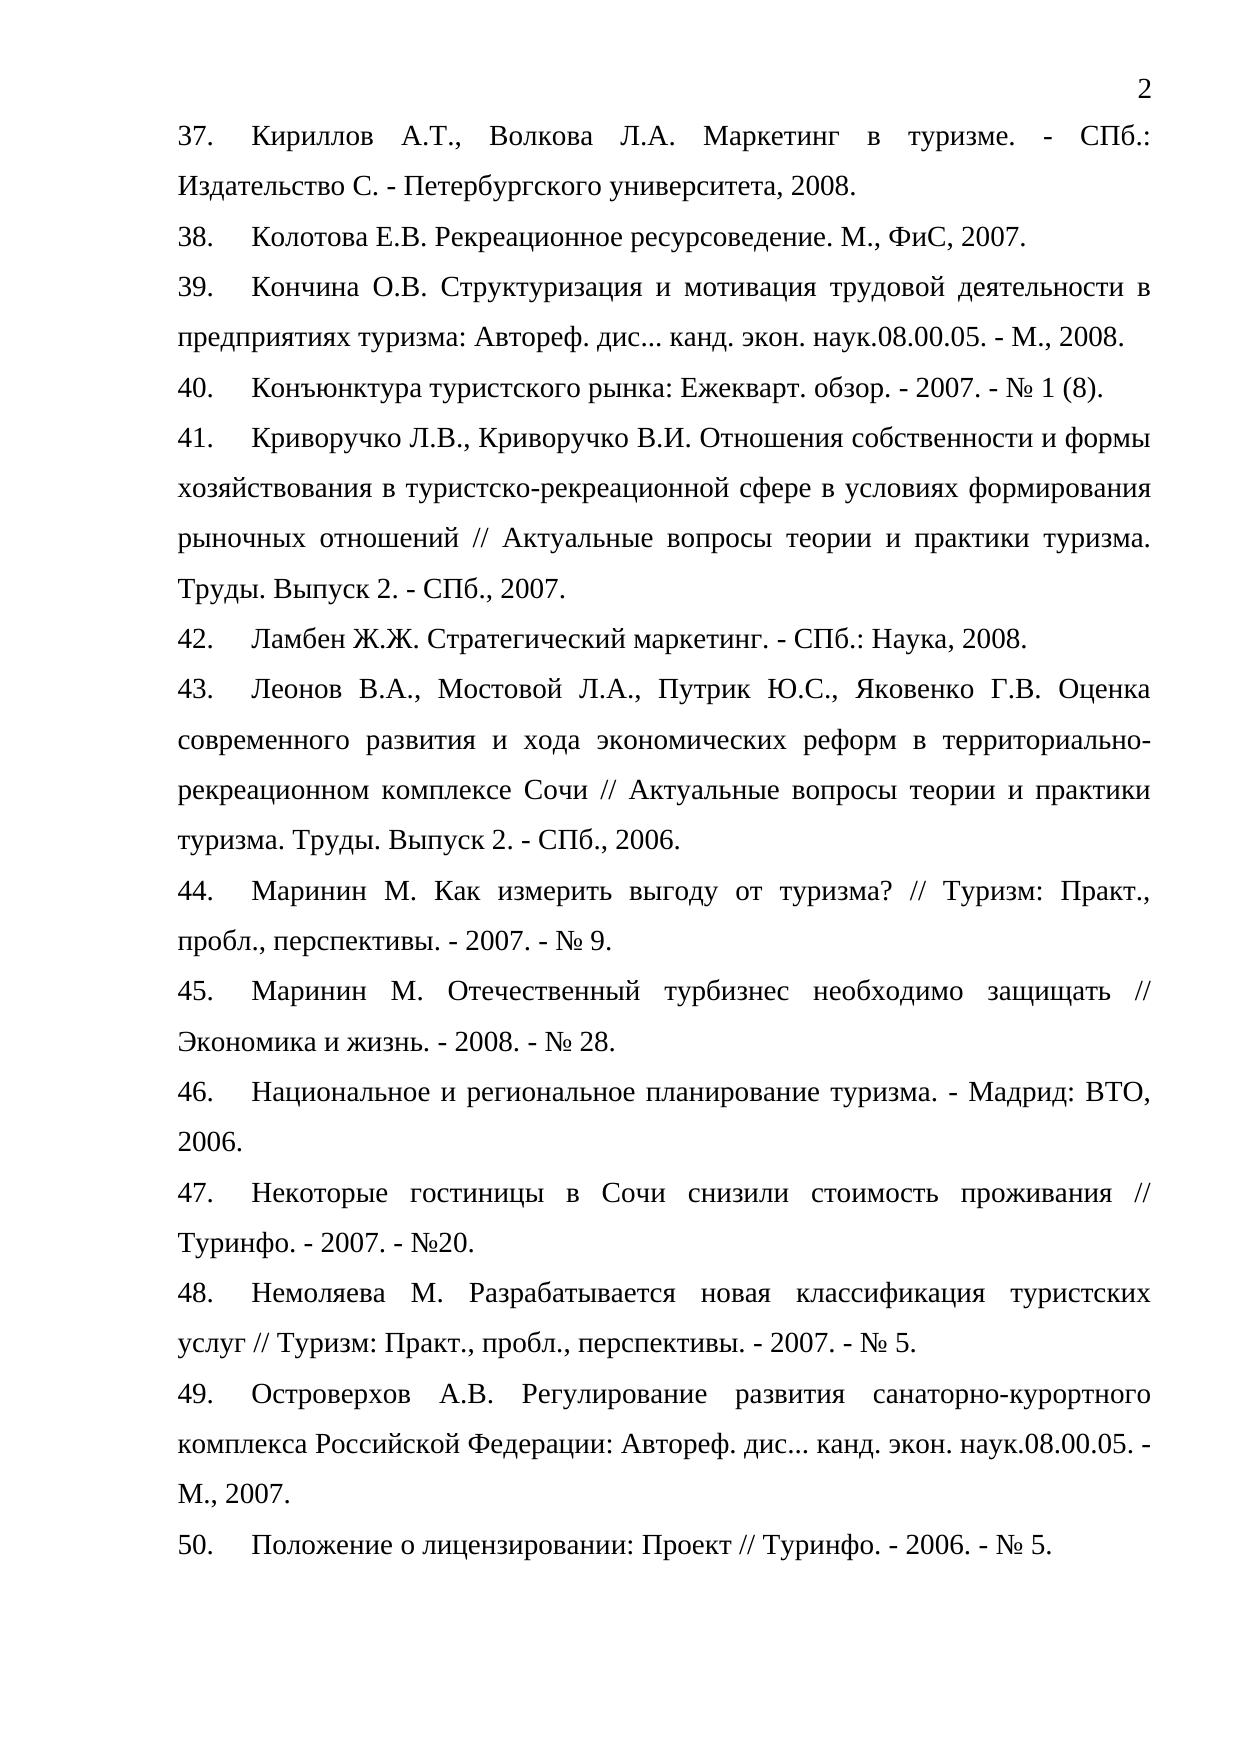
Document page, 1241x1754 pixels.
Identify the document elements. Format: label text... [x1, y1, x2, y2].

text Колотова Е.В. Рекреационное ресурсоведение. М., ФиС, 2007. [177, 219, 1152, 252]
text Национальное и региональное планирование туризма. - Мадрид: ВТО, 2006. [177, 1074, 1152, 1158]
text Немоляева М. Разрабатывается новая классификация туристских услуг // Туризм: Практ., пробл., перспективы. - 2007. - № 5. [177, 1275, 1152, 1359]
text Кончина О.В. Структуризация и мотивация трудовой деятельности в предприятиях туризма: Автореф. дис... канд. экон. наук.08.00.05. - М., 2008. [177, 269, 1152, 353]
text Маринин М. Отечественный турбизнес необходимо защищать // Экономика и жизнь. - 2008. - № 28. [177, 973, 1152, 1057]
text Конъюнктура туристского рынка: Ежекварт. обзор. - 2007. - № 1 (8). [177, 370, 1152, 403]
text Леонов В.А., Мостовой Л.А., Путрик Ю.С., Яковенко Г.В. Оценка современного развития и хода экономических реформ в территориально-рекреационном комплексе Сочи // Актуальные вопросы теории и практики туризма. Труды. Выпуск 2. - СПб., 2006. [177, 672, 1152, 856]
text Ламбен Ж.Ж. Стратегический маркетинг. - СПб.: Наука, 2008. [177, 621, 1152, 655]
text Некоторые гостиницы в Сочи снизили стоимость проживания // Туринфо. - 2007. - №20. [177, 1175, 1152, 1258]
text Островерхов А.В. Регулирование развития санаторно-курортного комплекса Российской Федерации: Автореф. дис... канд. экон. наук.08.00.05. - М., 2007. [177, 1376, 1152, 1510]
text Положение о лицензировании: Проект // Туринфо. - 2006. - № 5. [177, 1527, 1152, 1560]
text Маринин М. Как измерить выгоду от туризма? // Туризм: Практ., пробл., перспективы. - 2007. - № 9. [177, 873, 1152, 957]
text Кириллов А.Т., Волкова Л.А. Маркетинг в туризме. - СПб.: Издательство С. - Петербургского университета, 2008. [177, 118, 1152, 202]
text Криворучко Л.В., Криворучко В.И. Отношения собственности и формы хозяйствования в туристско-рекреационной сфере в условиях формирования рыночных отношений // Актуальные вопросы теории и практики туризма. Труды. Выпуск 2. - СПб., 2007. [177, 420, 1152, 604]
